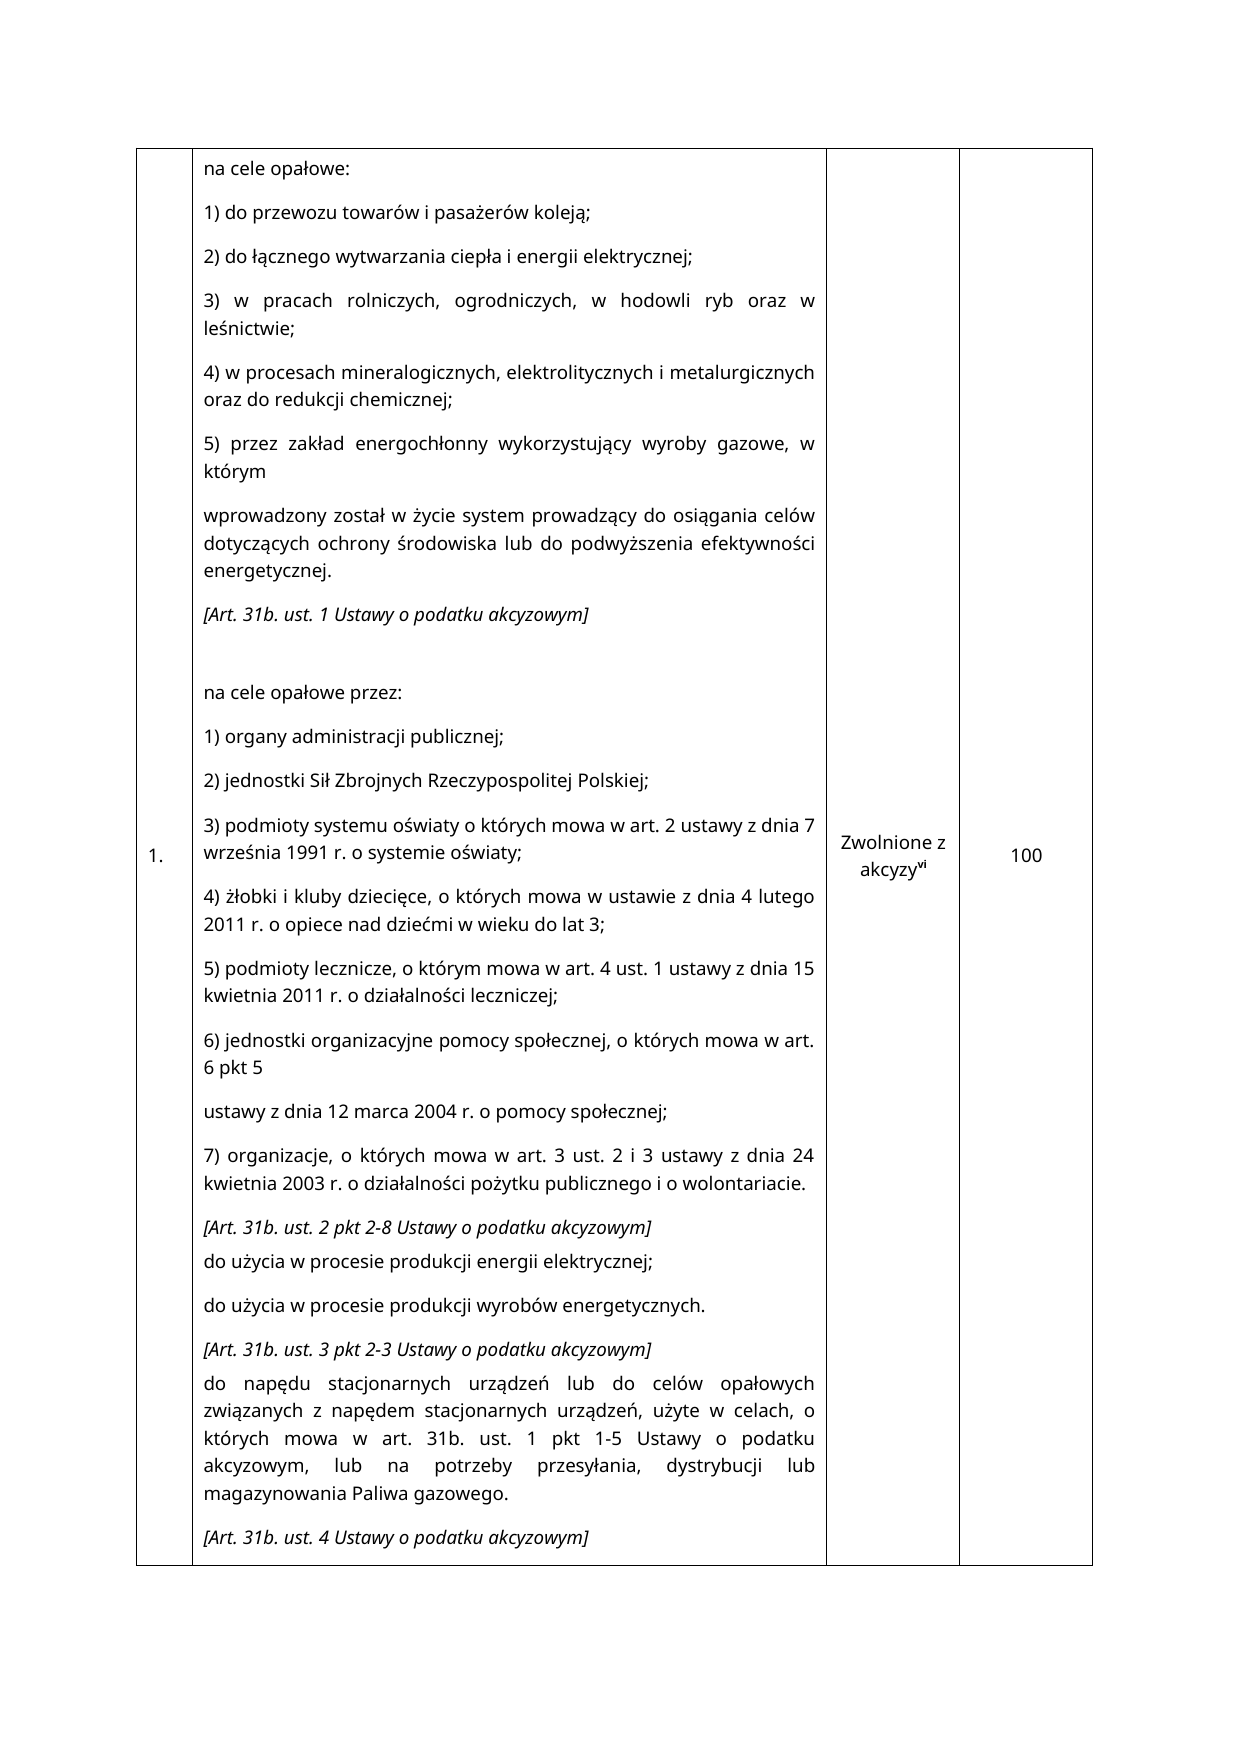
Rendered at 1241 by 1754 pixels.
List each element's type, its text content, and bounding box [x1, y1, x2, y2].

table_cell Zwolnione z akcyzy [827, 149, 959, 1564]
table_cell 100 [960, 149, 1092, 1564]
table_cell 1. [137, 149, 192, 1564]
table_cell na cele opałowe: 1) do przewozu towarów i pasażerów koleją; 2) do łącznego wytwarzania ciepła i energii elektrycznej; 3) w pracach rolniczych, ogrodniczych, w hodowli ryb oraz w leśnictwie; 4) w procesach mineralogicznych, elektrolitycznych i metalurgicznych oraz do redukcji chemicznej; 5) przez zakład energochłonny wykorzystujący wyroby gazowe, w którym wprowadzony został w życie system prowadzący do osiągania celów dotyczących ochrony środowiska lub do podwyższenia efektywności energetycznej. [Art. 31b. ust. 1 Ustawy o podatku akcyzowym] na cele opałowe przez: 1) organy administracji publicznej; 2) jednostki Sił Zbrojnych Rzeczypospolitej Polskiej; 3) podmioty systemu oświaty o których mowa w art. 2 ustawy z dnia 7 września 1991 r. o systemie oświaty; 4) żłobki i kluby dziecięce, o których mowa w ustawie z dnia 4 lutego 2011 r. o opiece nad dziećmi w wieku do lat 3; 5) podmioty lecznicze, o którym mowa w art. 4 ust. 1 ustawy z dnia 15 kwietnia 2011 r. o działalności leczniczej; 6) jednostki organizacyjne pomocy społecznej, o których mowa w art. 6 pkt 5 ustawy z dnia 12 marca 2004 r. o pomocy społecznej; 7) organizacje, o których mowa w art. 3 ust. 2 i 3 ustawy z dnia 24 kwietnia 2003 r. o działalności pożytku publicznego i o wolontariacie. [Art. 31b. ust. 2 pkt 2-8 Ustawy o podatku akcyzowym] do użycia w procesie produkcji energii elektrycznej; do użycia w procesie produkcji wyrobów energetycznych. [Art. 31b. ust. 3 pkt 2-3 Ustawy o podatku akcyzowym] do napędu stacjonarnych urządzeń lub do celów opałowych związanych z napędem stacjonarnych urządzeń, użyte w celach, o których mowa w art. 31b. ust. 1 pkt 1-5 Ustawy o podatku akcyzowym, lub na potrzeby przesyłania, dystrybucji lub magazynowania Paliwa gazowego. [Art. 31b. ust. 4 Ustawy o podatku akcyzowym] [193, 149, 826, 1564]
